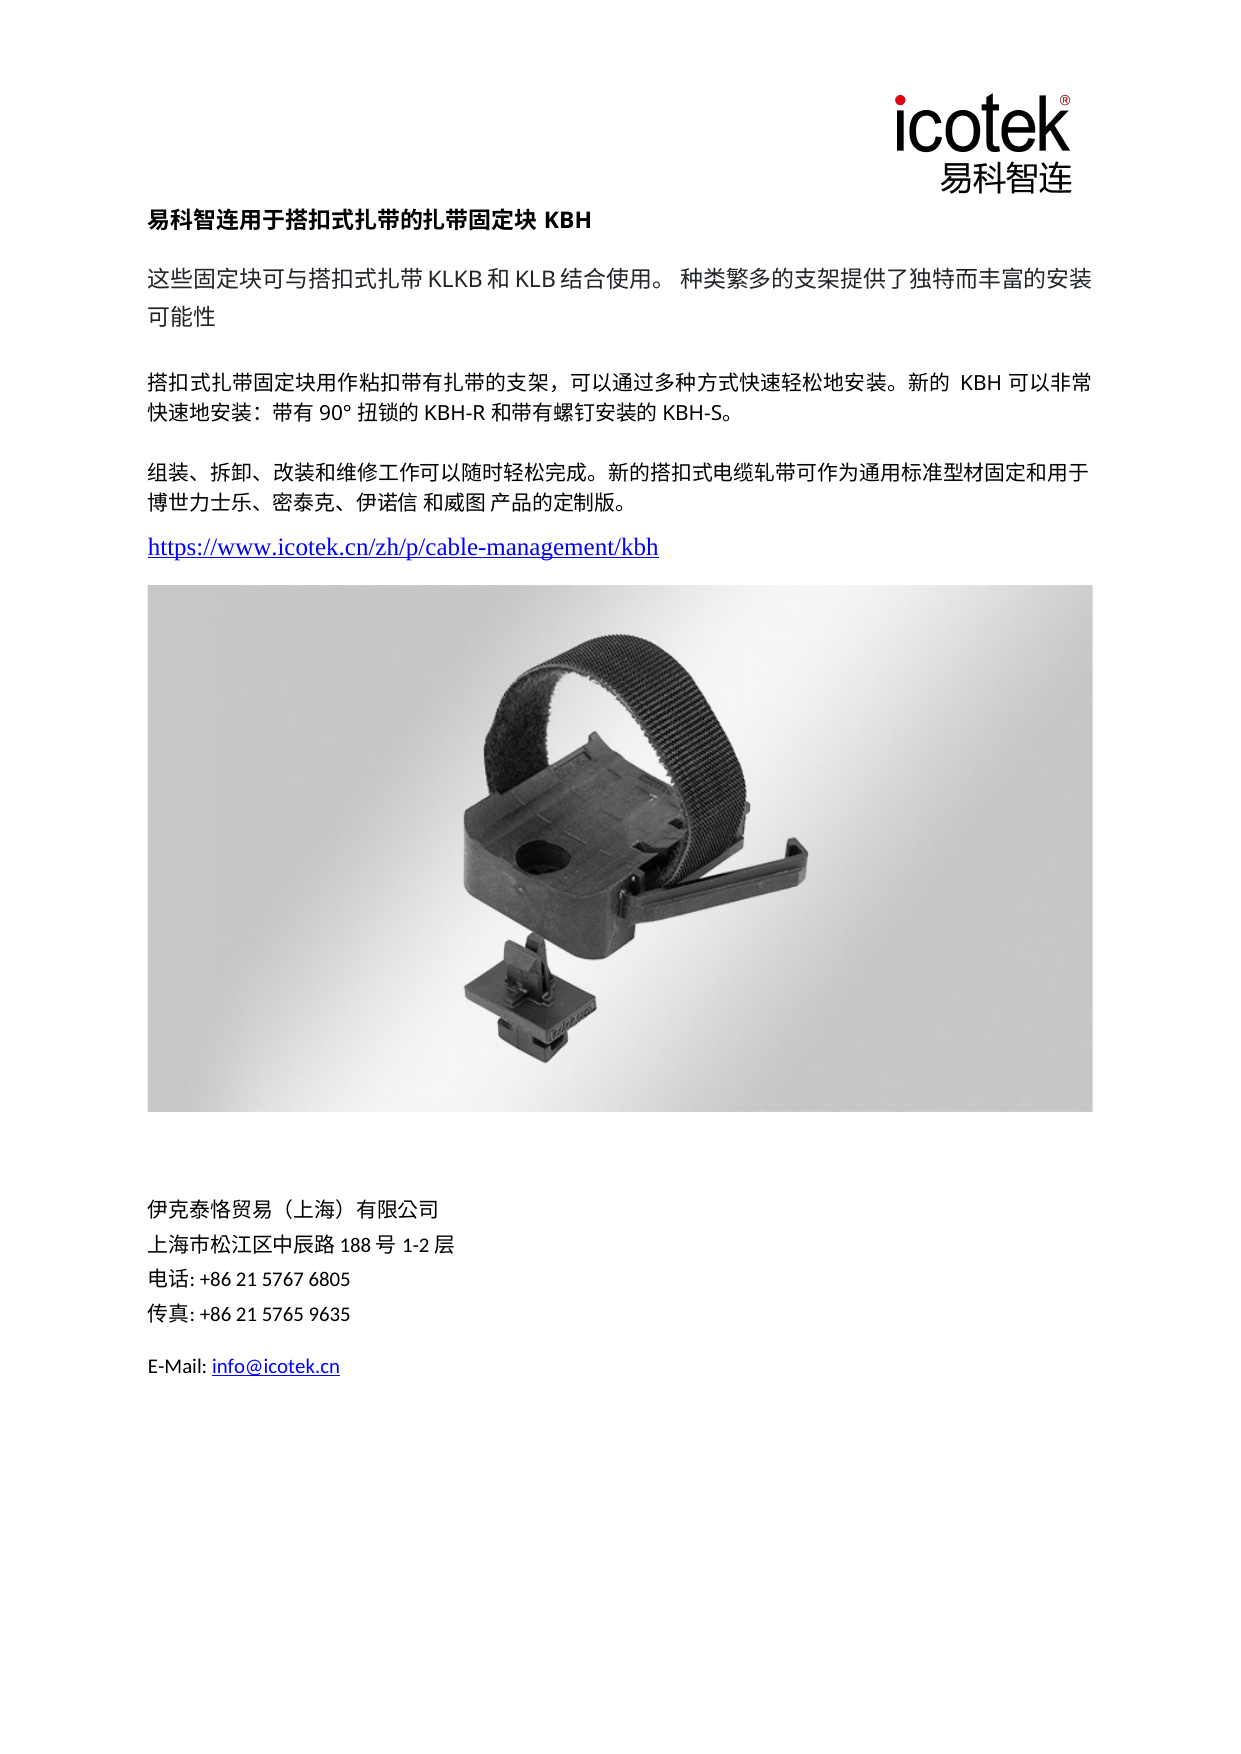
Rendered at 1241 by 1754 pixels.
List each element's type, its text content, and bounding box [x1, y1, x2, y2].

picture [872, 73, 1093, 202]
picture [147, 585, 1093, 1112]
text E-Mail: info@icotek.cn [148, 1353, 1093, 1378]
text 这些固定块可与搭扣式扎带KLKB和KLB结合使用。 种类繁多的支架提供了独特而丰富的安装可能性 [148, 261, 1093, 332]
text 搭扣式扎带固定块用作粘扣带有扎带的支架，可以通过多种方式快速轻松地安装。新的 KBH 可以非常快速地安装：带有 90° 扭锁的KBH-R 和带有螺钉安装的 KBH-S。 [148, 366, 1093, 427]
text https://www.icotek.cn/zh/p/cable-management/kbh [148, 532, 1093, 561]
text 伊克泰恪贸易（上海）有限公司 上海市松江区中辰路188号 1-2 层 电话: +86 21 5767 6805 传真: +86 21 5765 9635 [148, 1193, 1093, 1327]
text 易科智连用于搭扣式扎带的扎带固定块 KBH [148, 201, 1093, 235]
text 组装、拆卸、改装和维修工作可以随时轻松完成。新的搭扣式电缆轧带可作为通用标准型材固定和用于博世力士乐、密泰克、伊诺信 和威图 产品的定制版。 [148, 456, 1093, 516]
